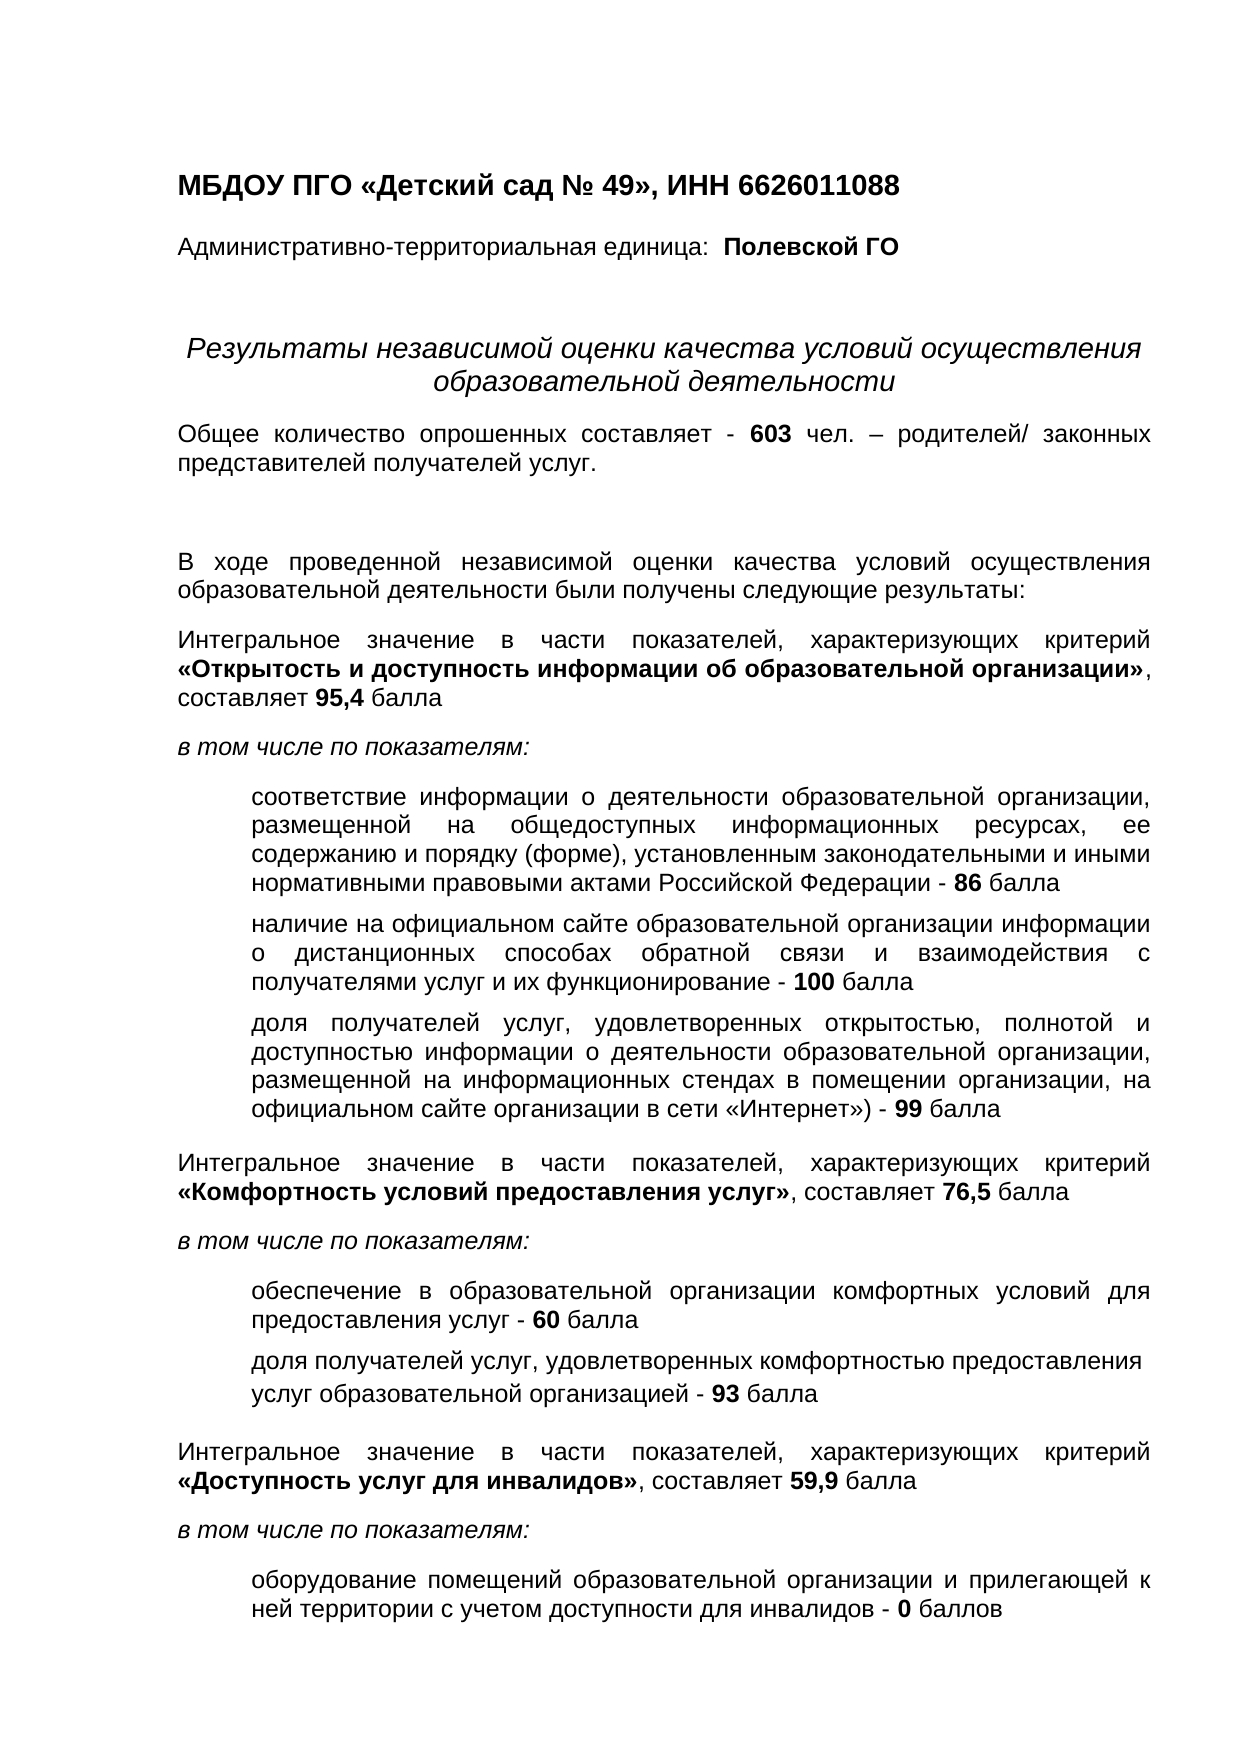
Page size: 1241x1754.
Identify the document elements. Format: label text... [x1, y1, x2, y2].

text Интегральное значение в части показателей, характеризующих критерий «Доступность услуг для инвалидов», составляет 59,9 балла [177, 1437, 1152, 1494]
text Интегральное значение в части показателей, характеризующих критерий «Открытость и доступность информации об образовательной организации», составляет 95,4 балла [177, 625, 1152, 711]
text доля получателей услуг, удовлетворенных комфортностью предоставления услуг образовательной организацией - 93 балла [251, 1346, 1152, 1408]
text наличие на официальном сайте образовательной организации информации о дистанционных способах обратной связи и взаимодействия с получателями услуг и их функционирование - 100 балла [251, 909, 1152, 995]
text обеспечение в образовательной организации комфортных условий для предоставления услуг - 60 балла [251, 1276, 1152, 1333]
text Интегральное значение в части показателей, характеризующих критерий «Комфортность условий предоставления услуг», составляет 76,5 балла [177, 1148, 1152, 1205]
text доля получателей услуг, удовлетворенных открытостью, полнотой и доступностью информации о деятельности образовательной организации, размещенной на информационных стендах в помещении организации, на официальном сайте организации в сети «Интернет») - 99 балла [251, 1008, 1152, 1123]
text соответствие информации о деятельности образовательной организации, размещенной на общедоступных информационных ресурсах, ее содержанию и порядку (форме), установленным законодательными и иными нормативными правовыми актами Российской Федерации - 86 балла [251, 782, 1152, 897]
text в том числе по показателям: [177, 1226, 1152, 1255]
text В ходе проведенной независимой оценки качества условий осуществления образовательной деятельности были получены следующие результаты: [177, 547, 1152, 604]
text оборудование помещений образовательной организации и прилегающей к ней территории с учетом доступности для инвалидов - 0 баллов [251, 1565, 1152, 1622]
text в том числе по показателям: [177, 732, 1152, 761]
subtitle МБДОУ ПГО «Детский сад № 49», ИНН 6626011088 [177, 168, 1152, 202]
text в том числе по показателям: [177, 1515, 1152, 1544]
text Результаты независимой оценки качества условий осуществления образовательной деятельности [177, 331, 1152, 398]
text Административно-территориальная единица: Полевской ГО [177, 232, 1152, 260]
text Общее количество опрошенных составляет - 603 чел. – родителей/ законных представителей получателей услуг. [177, 419, 1152, 476]
